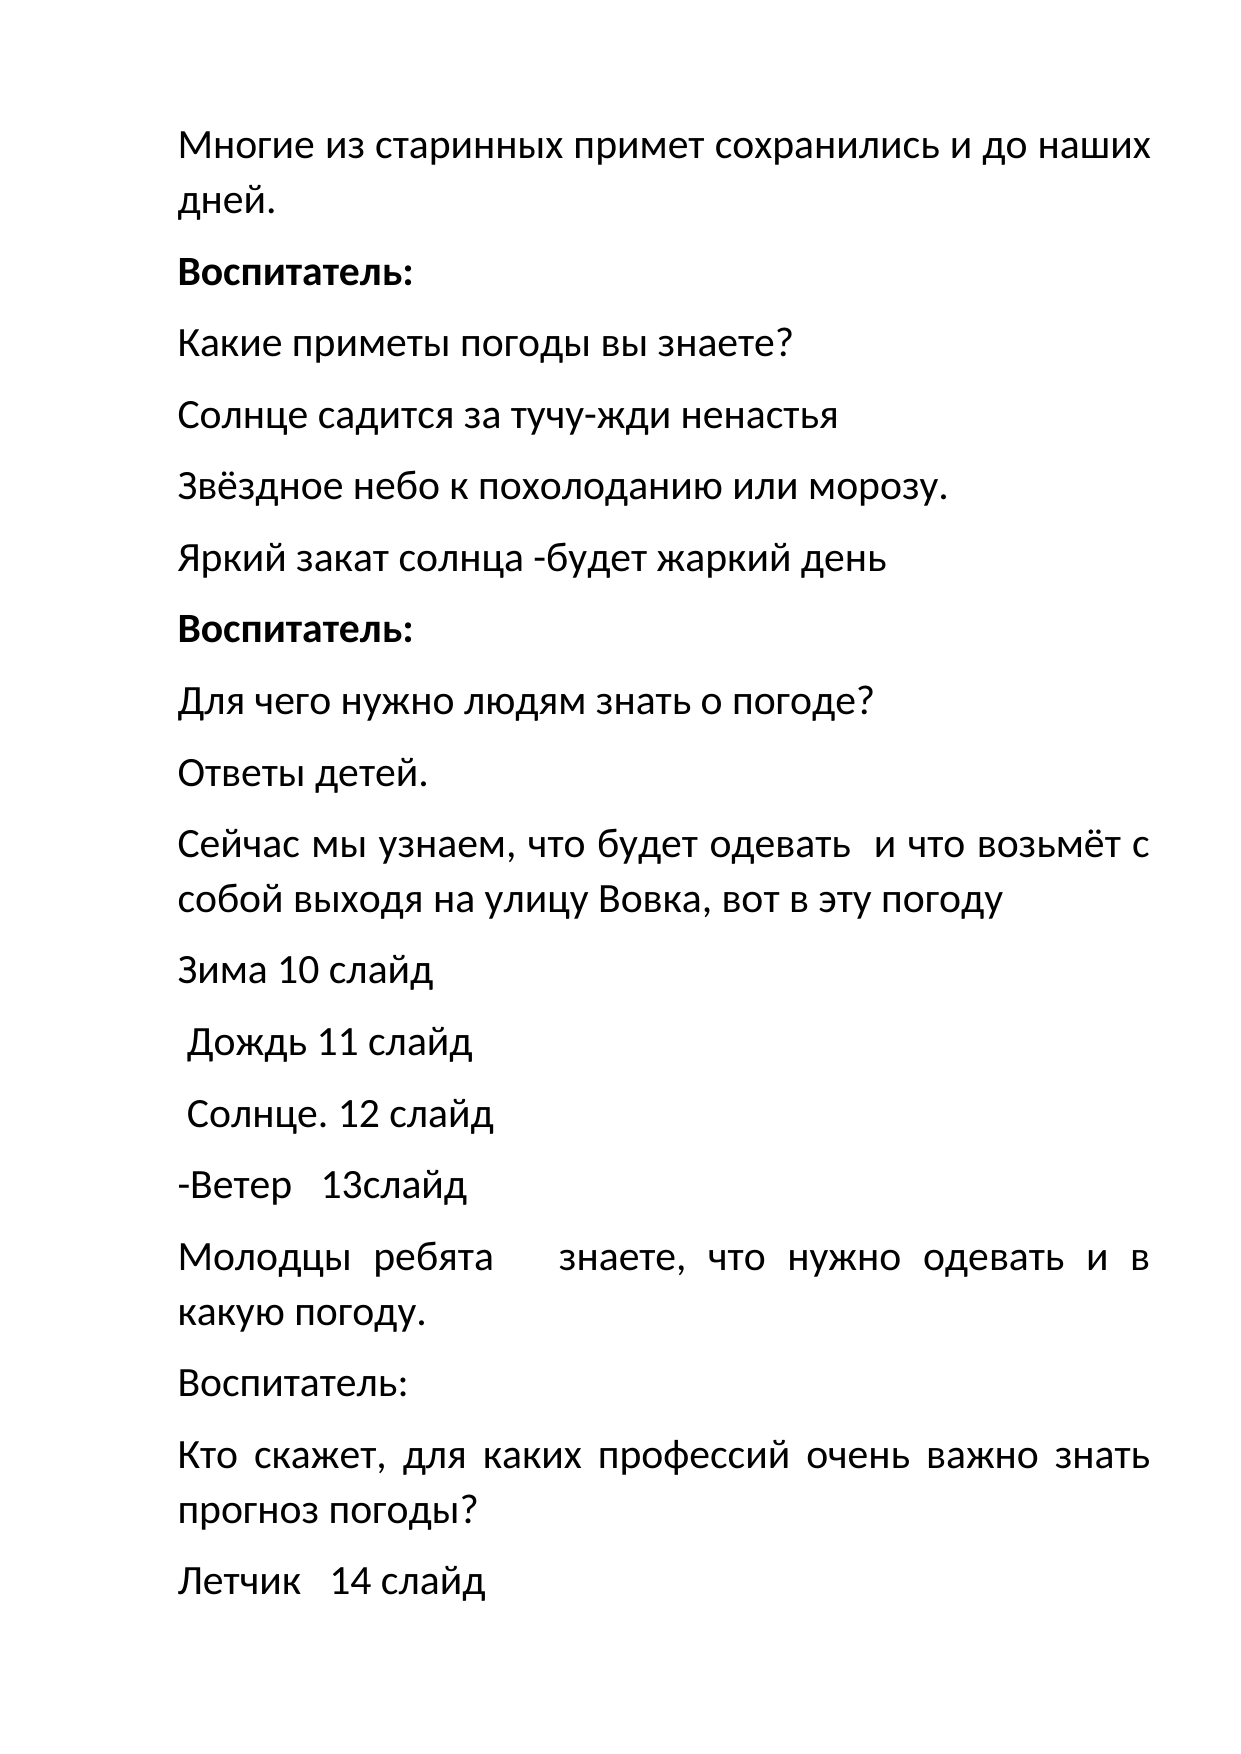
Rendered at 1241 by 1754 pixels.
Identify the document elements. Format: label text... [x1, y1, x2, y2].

text Какие приметы погоды вы знаете? [177, 316, 1152, 367]
text Солнце. 12 слайд [177, 1087, 1152, 1137]
text Молодцы ребята знаете, что нужно одевать и в какую погоду. [177, 1230, 1152, 1336]
text -Ветер 13слайд [177, 1158, 1152, 1209]
text Летчик 14 слайд [177, 1554, 1152, 1605]
text Воспитатель: [177, 1356, 1152, 1407]
text Воспитатель: [177, 244, 1152, 295]
text Зима 10 слайд [177, 943, 1152, 994]
text Яркий закат солнца -будет жаркий день [177, 531, 1152, 582]
text Звёздное небо к похолоданию или морозу. [177, 459, 1152, 510]
text Воспитатель: [177, 602, 1152, 653]
text Кто скажет, для каких профессий очень важно знать прогноз погоды? [177, 1428, 1152, 1533]
text Для чего нужно людям знать о погоде? [177, 674, 1152, 725]
text Ответы детей. [177, 746, 1152, 796]
text Солнце садится за тучу-жди ненастья [177, 388, 1152, 438]
text Дождь 11 слайд [177, 1015, 1152, 1066]
text Сейчас мы узнаем, что будет одевать и что возьмёт с собой выходя на улицу Вовка, вот в эту погоду [177, 817, 1152, 923]
text Многие из старинных примет сохранились и до наших дней. [177, 118, 1152, 224]
